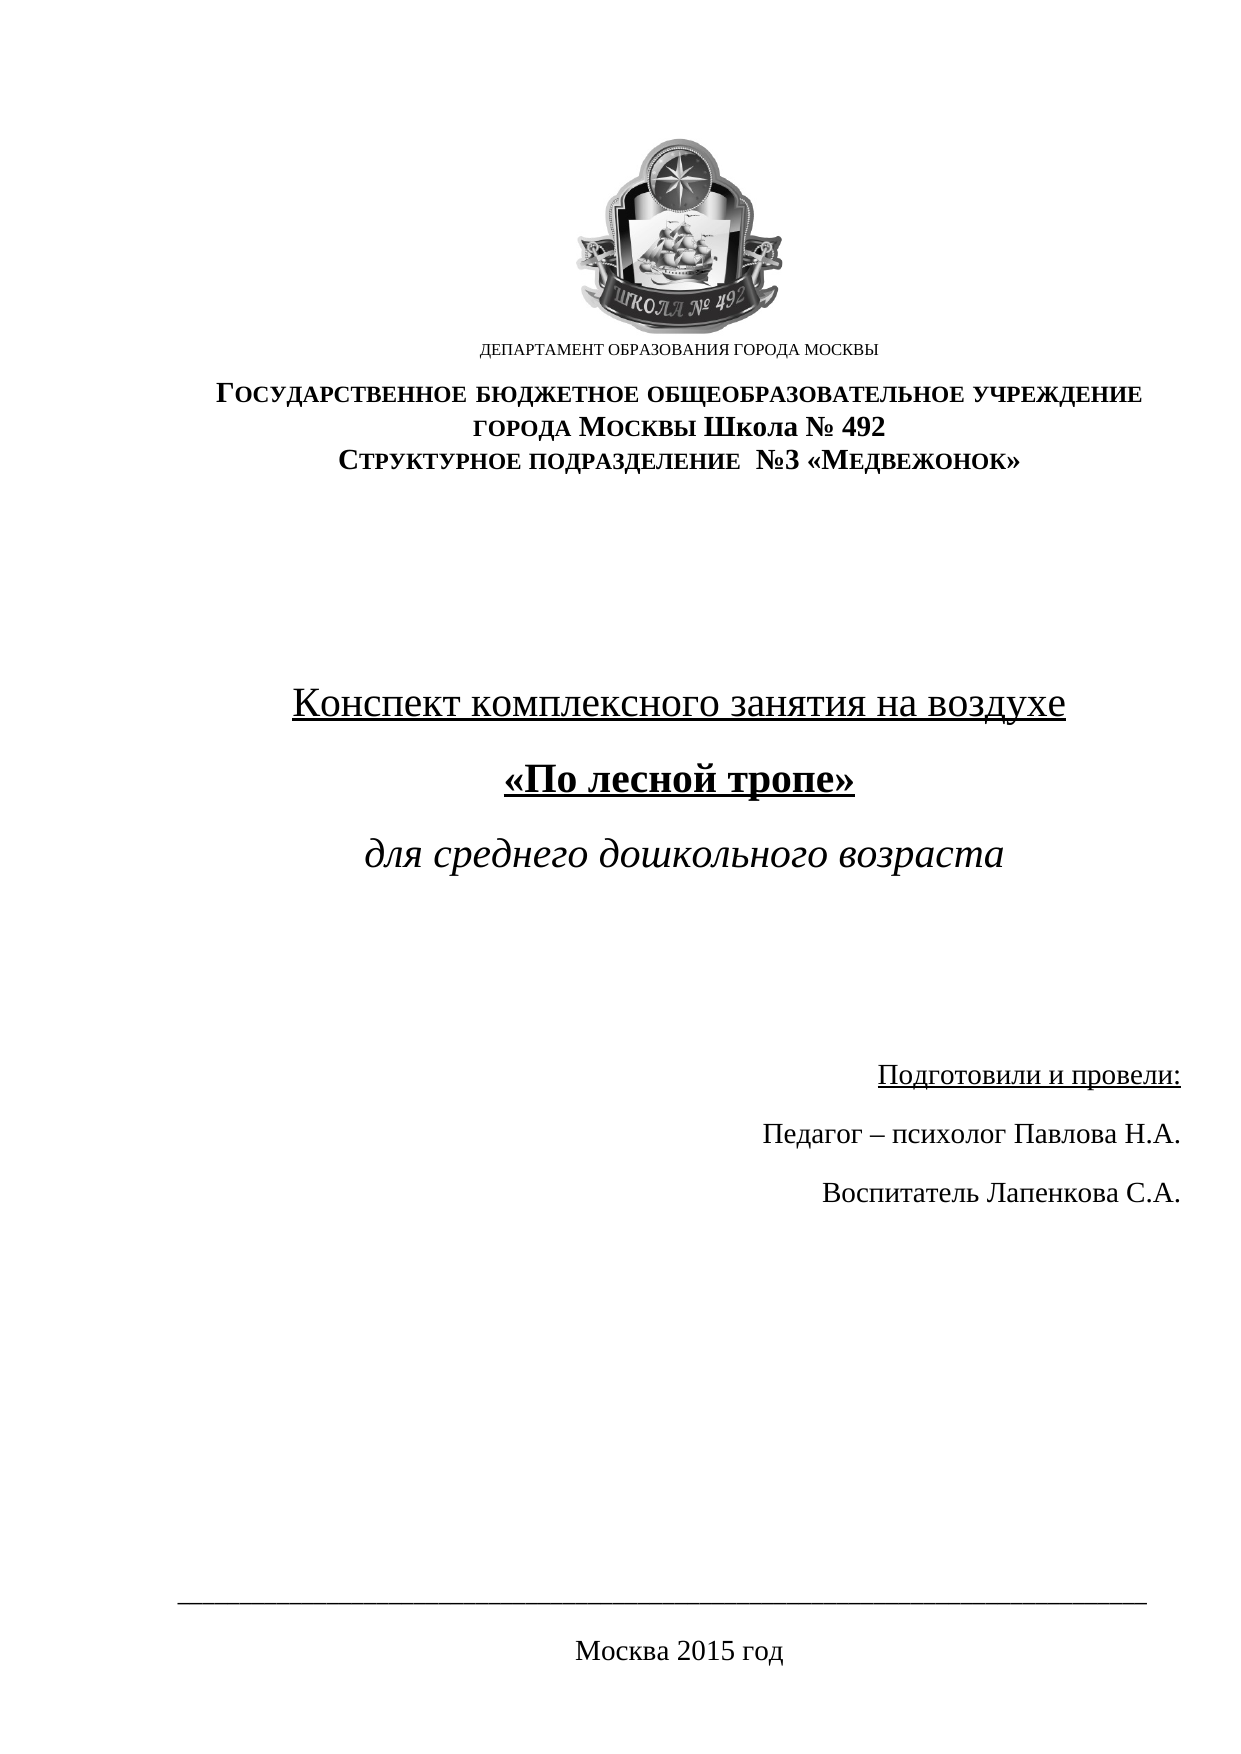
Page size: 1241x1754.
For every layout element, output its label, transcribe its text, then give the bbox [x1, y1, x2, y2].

text ДЕПАРТАМЕНТ ОБРАЗОВАНИЯ ГОРОДА МОСКВЫ [177, 339, 1181, 358]
text Подготовили и провели: [177, 1057, 1181, 1090]
text Педагог – психолог Павлова Н.А. [177, 1116, 1181, 1150]
text Государственное бюджетное общеобразовательное учреждение города Москвы Школа № 492 [177, 375, 1181, 442]
picture [575, 132, 783, 340]
text для среднего дошкольного возраста [177, 829, 1181, 877]
text Конспект комплексного занятия на воздухе [177, 677, 1181, 725]
text Москва 2015 год [177, 1633, 1181, 1666]
text Структурное подразделение №3 «Медвежонок» [177, 442, 1181, 476]
text Воспитатель Лапенкова С.А. [177, 1176, 1181, 1209]
text «По лесной тропе» [177, 753, 1181, 801]
text ______________________________________________________________________________ [177, 1577, 1181, 1607]
